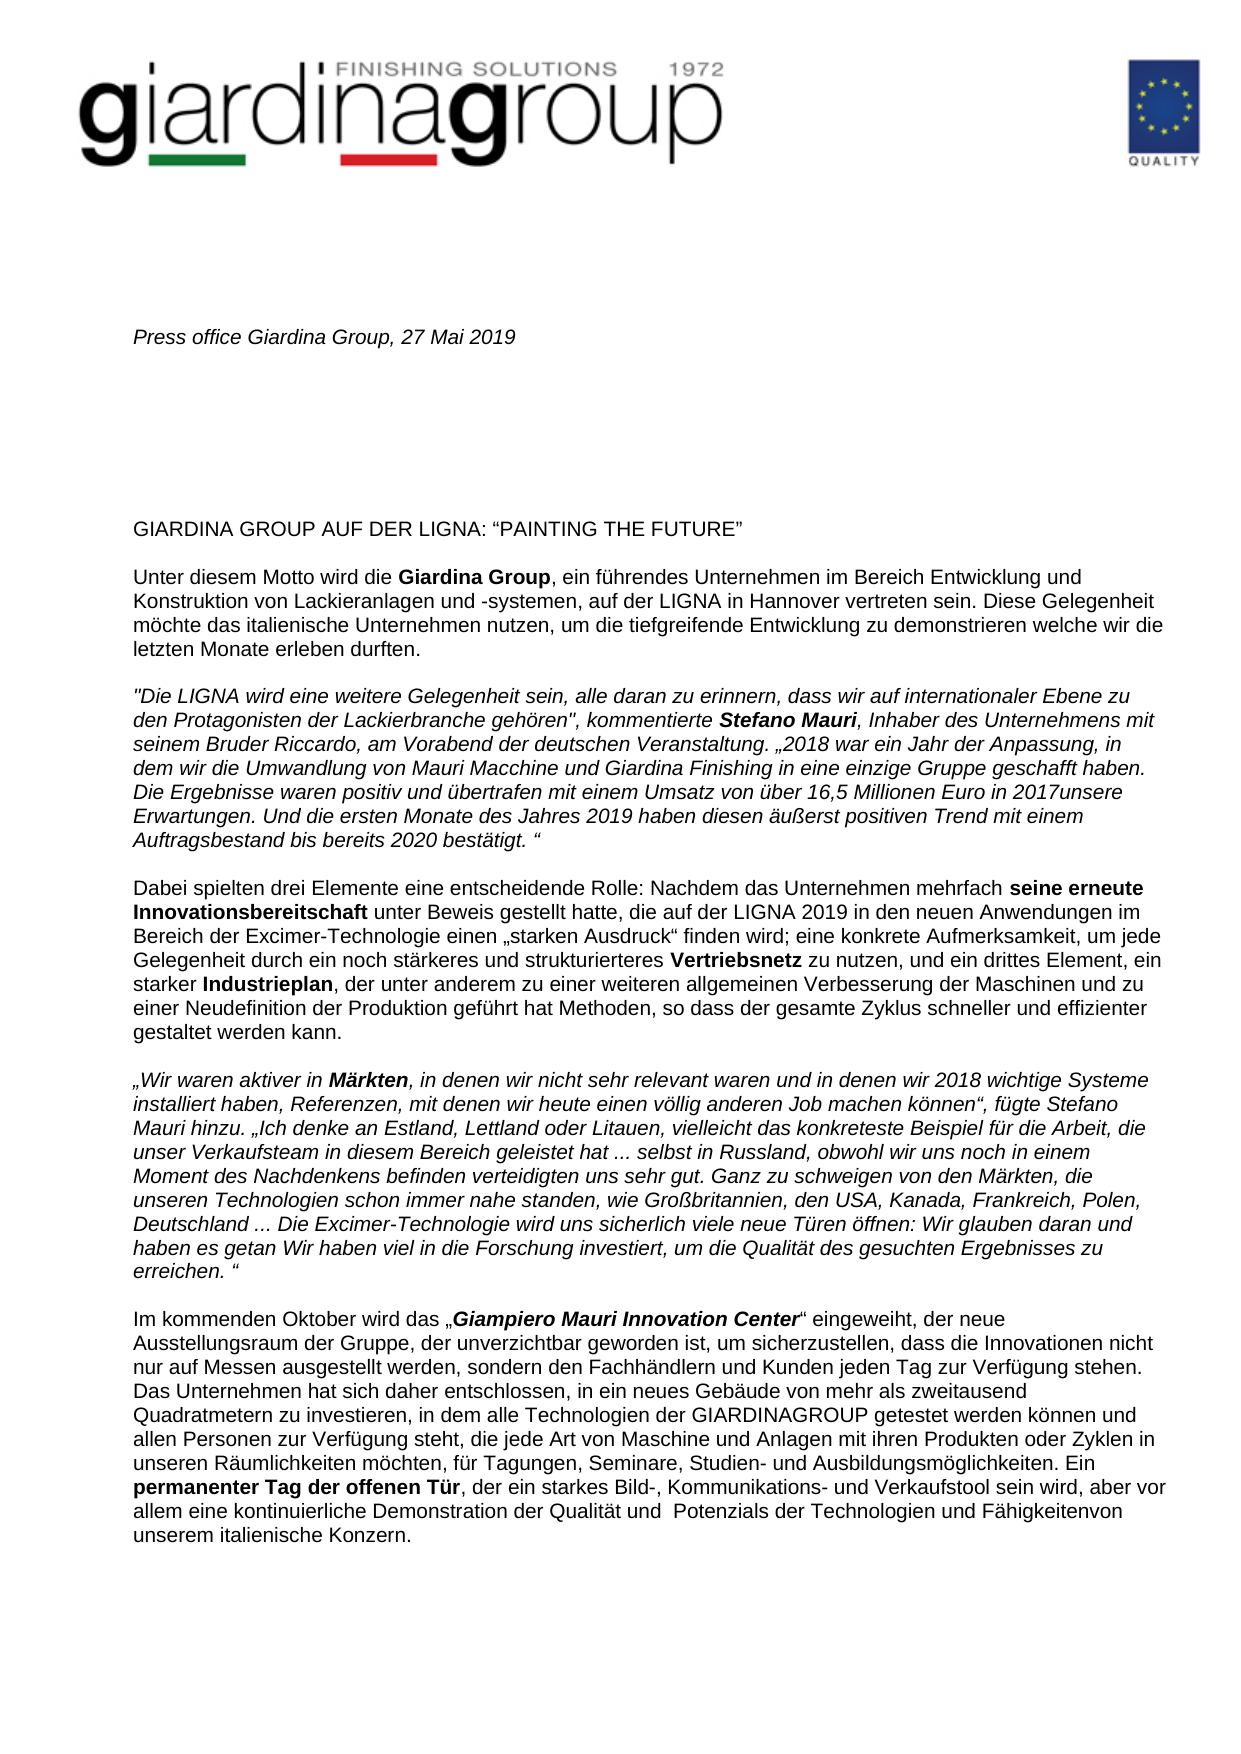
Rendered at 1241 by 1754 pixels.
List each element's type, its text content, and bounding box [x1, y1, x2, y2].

text Dabei spielten drei Elemente eine entscheidende Rolle: Nachdem das Unternehmen mehrfach seine erneute Innovationsbereitschaft unter Beweis gestellt hatte, die auf der LIGNA 2019 in den neuen Anwendungen im Bereich der Excimer-Technologie einen „starken Ausdruck“ finden wird; eine konkrete Aufmerksamkeit, um jede Gelegenheit durch ein noch stärkeres und strukturierteres Vertriebsnetz zu nutzen, und ein drittes Element, ein starker Industrieplan, der unter anderem zu einer weiteren allgemeinen Verbesserung der Maschinen und zu einer Neudefinition der Produktion geführt hat Methoden, so dass der gesamte Zyklus schneller und effizienter gestaltet werden kann. [133, 876, 1167, 1044]
text Im kommenden Oktober wird das „Giampiero Mauri Innovation Center“ eingeweiht, der neue Ausstellungsraum der Gruppe, der unverzichtbar geworden ist, um sicherzustellen, dass die Innovationen nicht nur auf Messen ausgestellt werden, sondern den Fachhändlern und Kunden jeden Tag zur Verfügung stehen. [133, 1307, 1167, 1379]
text Press office Giardina Group, 27 Mai 2019 [133, 325, 1167, 349]
text GIARDINA GROUP AUF DER LIGNA: “PAINTING THE FUTURE” [133, 517, 1167, 541]
text Das Unternehmen hat sich daher entschlossen, in ein neues Gebäude von mehr als zweitausend Quadratmetern zu investieren, in dem alle Technologien der GIARDINAGROUP getestet werden können und allen Personen zur Verfügung steht, die jede Art von Maschine und Anlagen mit ihren Produkten oder Zyklen in unseren Räumlichkeiten möchten, für Tagungen, Seminare, Studien- und Ausbildungsmöglichkeiten. Ein permanenter Tag der offenen Tür, der ein starkes Bild-, Kommunikations- und Verkaufstool sein wird, aber vor allem eine kontinuierliche Demonstration der Qualität und Potenzials der Technologien und Fähigkeitenvon unserem italienische Konzern. [133, 1379, 1167, 1547]
picture [15, 2, 1241, 170]
text „Wir waren aktiver in Märkten, in denen wir nicht sehr relevant waren und in denen wir 2018 wichtige Systeme installiert haben, Referenzen, mit denen wir heute einen völlig anderen Job machen können“, fügte Stefano Mauri hinzu. „Ich denke an Estland, Lettland oder Litauen, vielleicht das konkreteste Beispiel für die Arbeit, die unser Verkaufsteam in diesem Bereich geleistet hat ... selbst in Russland, obwohl wir uns noch in einem Moment des Nachdenkens befinden verteidigten uns sehr gut. Ganz zu schweigen von den Märkten, die unseren Technologien schon immer nahe standen, wie Großbritannien, den USA, Kanada, Frankreich, Polen, Deutschland ... Die Excimer-Technologie wird uns sicherlich viele neue Türen öffnen: Wir glauben daran und haben es getan Wir haben viel in die Forschung investiert, um die Qualität des gesuchten Ergebnisses zu erreichen. “ [133, 1068, 1167, 1283]
text "Die LIGNA wird eine weitere Gelegenheit sein, alle daran zu erinnern, dass wir auf internationaler Ebene zu den Protagonisten der Lackierbranche gehören", kommentierte Stefano Mauri, Inhaber des Unternehmens mit seinem Bruder Riccardo, am Vorabend der deutschen Veranstaltung. „2018 war ein Jahr der Anpassung, in dem wir die Umwandlung von Mauri Macchine und Giardina Finishing in eine einzige Gruppe geschafft haben. Die Ergebnisse waren positiv und übertrafen mit einem Umsatz von über 16,5 Millionen Euro in 2017unsere Erwartungen. Und die ersten Monate des Jahres 2019 haben diesen äußerst positiven Trend mit einem Auftragsbestand bis bereits 2020 bestätigt. “ [133, 684, 1167, 852]
text Unter diesem Motto wird die Giardina Group, ein führendes Unternehmen im Bereich Entwicklung und Konstruktion von Lackieranlagen und -systemen, auf der LIGNA in Hannover vertreten sein. Diese Gelegenheit möchte das italienische Unternehmen nutzen, um die tiefgreifende Entwicklung zu demonstrieren welche wir die letzten Monate erleben durften. [133, 564, 1167, 660]
